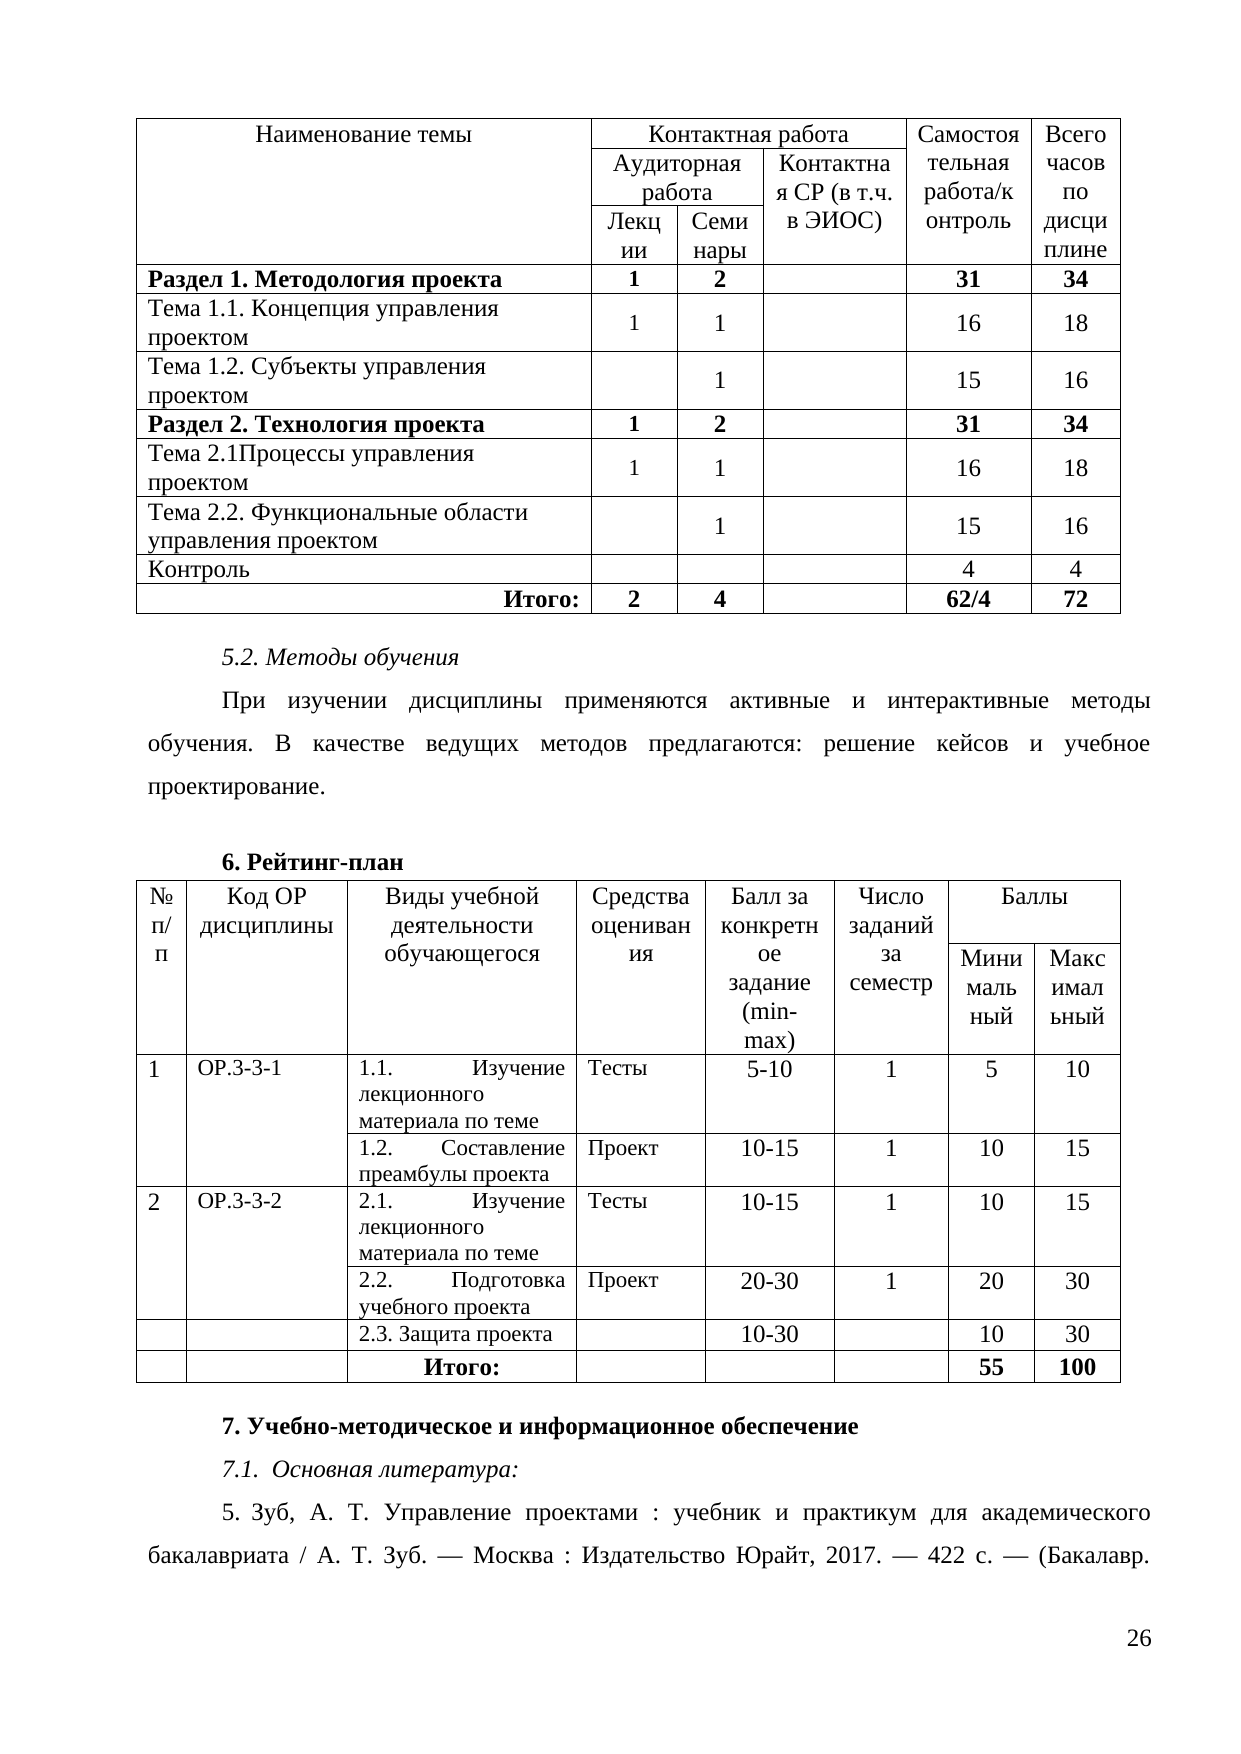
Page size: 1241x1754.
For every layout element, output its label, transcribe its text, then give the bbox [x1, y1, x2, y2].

table_cell [678, 555, 763, 583]
table_cell 2.1. Изучение лекционного материала по теме [348, 1187, 576, 1266]
table_cell Лекции [592, 206, 677, 263]
table_header Код ОР дисциплины [187, 881, 347, 1053]
table_cell 1 [137, 1055, 186, 1186]
table_cell 10-15 [706, 1187, 834, 1266]
table_cell Семинары [678, 206, 763, 263]
table_cell Тесты [577, 1055, 705, 1133]
table_cell 10 [1035, 1055, 1120, 1133]
table_cell 2.3. Защита проекта [348, 1320, 576, 1350]
table_header Всего часов по дисциплине [1032, 119, 1120, 263]
table_cell 15 [1035, 1134, 1120, 1186]
table_cell 5 [949, 1055, 1034, 1133]
table_cell 1 [835, 1267, 948, 1319]
table_cell [764, 555, 906, 583]
table_cell 72 [1032, 584, 1120, 613]
table_cell 4 [907, 555, 1031, 583]
table_cell 4 [678, 584, 763, 613]
table_cell 1.1. Изучение лекционного материала по теме [348, 1055, 576, 1133]
table_header Самостоятельная работа/контроль [907, 119, 1031, 263]
table_cell 10 [949, 1320, 1034, 1350]
table_cell 10 [949, 1134, 1034, 1186]
table_cell 1 [678, 439, 763, 496]
table_cell [187, 1320, 347, 1350]
table_cell 1 [678, 352, 763, 409]
table_header Виды учебной деятельности обучающегося [348, 881, 576, 1053]
table_cell [577, 1351, 705, 1382]
text При изучении дисциплины применяются активные и интерактивные методы обучения. В качестве ведущих методов предлагаются: решение кейсов и учебное проектирование. [148, 685, 1152, 800]
table_header Число заданий за семестр [835, 881, 948, 1053]
table_cell Раздел 2. Технология проекта [137, 410, 591, 438]
table_cell 1 [592, 410, 677, 438]
table_cell Проект [577, 1134, 705, 1186]
table_cell 20 [949, 1267, 1034, 1319]
table_cell 16 [1032, 497, 1120, 554]
table_cell 10-15 [706, 1134, 834, 1186]
table_cell 20-30 [706, 1267, 834, 1319]
text 6. Рейтинг-план [148, 847, 1152, 876]
table_cell 18 [1032, 439, 1120, 496]
text 7. Учебно-методическое и информационное обеспечение [148, 1411, 1152, 1439]
table_cell 2 [678, 410, 763, 438]
table_cell [137, 1320, 186, 1350]
table_cell 2 [137, 1187, 186, 1319]
table_cell Тема 1.1. Концепция управления проектом [137, 294, 591, 351]
table_cell 31 [907, 410, 1031, 438]
table_cell 2.2. Подготовка учебного проекта [348, 1267, 576, 1319]
table_cell Аудиторная работа [592, 149, 763, 205]
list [148, 1497, 1152, 1569]
table_header № п/п [137, 881, 186, 1053]
table_cell 62/4 [907, 584, 1031, 613]
table_cell 16 [1032, 352, 1120, 409]
text 5.2. Методы обучения [148, 642, 1152, 671]
table_cell [764, 497, 906, 554]
table_cell 15 [1035, 1187, 1120, 1266]
table_cell 1 [592, 294, 677, 351]
table_cell [577, 1320, 705, 1350]
table_header Наименование темы [137, 119, 591, 263]
table_cell Тема 2.2. Функциональные области управления проектом [137, 497, 591, 554]
table_cell 10 [949, 1187, 1034, 1266]
table_cell 31 [907, 265, 1031, 293]
table_cell 34 [1032, 410, 1120, 438]
table_cell 1 [678, 294, 763, 351]
table_cell 1 [835, 1134, 948, 1186]
table_cell [764, 439, 906, 496]
table_cell [764, 294, 906, 351]
table_cell 2 [678, 265, 763, 293]
table_cell Тесты [577, 1187, 705, 1266]
table_cell 15 [907, 497, 1031, 554]
table_cell [187, 1351, 347, 1382]
table_cell 15 [907, 352, 1031, 409]
table_cell [764, 352, 906, 409]
table_cell [706, 1351, 834, 1382]
table_cell [764, 265, 906, 293]
table_cell 4 [1032, 555, 1120, 583]
table_cell [137, 1351, 186, 1382]
table_cell 16 [907, 294, 1031, 351]
table_cell 2 [592, 584, 677, 613]
table_cell Проект [577, 1267, 705, 1319]
table_cell [764, 584, 906, 613]
table_cell Раздел 1. Методология проекта [137, 265, 591, 293]
table_cell Тема 2.1Процессы управления проектом [137, 439, 591, 496]
table_cell [592, 555, 677, 583]
table_cell 100 [1035, 1351, 1120, 1382]
table_header Балл за конкретное задание (min-max) [706, 881, 834, 1053]
table_cell 30 [1035, 1267, 1120, 1319]
table_cell 1 [835, 1187, 948, 1266]
table_cell 1 [592, 265, 677, 293]
table_cell 10-30 [706, 1320, 834, 1350]
table_cell 34 [1032, 265, 1120, 293]
table_cell Тема 1.2. Субъекты управления проектом [137, 352, 591, 409]
table_header Средства оценивания [577, 881, 705, 1053]
table_cell ОР.3-3-2 [187, 1187, 347, 1319]
table_cell 1 [592, 439, 677, 496]
table_cell [764, 410, 906, 438]
table_cell [592, 352, 677, 409]
text 7.1. Основная литература: [148, 1454, 1152, 1483]
table_cell Минимальный [949, 944, 1034, 1053]
table_cell Максимальный [1035, 944, 1120, 1053]
table_cell Итого: [137, 584, 591, 613]
table_cell Итого: [348, 1351, 576, 1382]
table_cell 55 [949, 1351, 1034, 1382]
table_cell Контроль [137, 555, 591, 583]
table_cell 30 [1035, 1320, 1120, 1350]
table_cell Контактная СР (в т.ч. в ЭИОС) [764, 149, 906, 263]
table_cell 16 [907, 439, 1031, 496]
table_cell [835, 1320, 948, 1350]
table_cell 1 [835, 1055, 948, 1133]
table_cell [592, 497, 677, 554]
table_header Контактная работа [592, 119, 906, 147]
table_cell 1.2. Составление преамбулы проекта [348, 1134, 576, 1186]
table_cell 5-10 [706, 1055, 834, 1133]
table_header Баллы [949, 881, 1120, 943]
table_cell 18 [1032, 294, 1120, 351]
table_cell 1 [678, 497, 763, 554]
table_cell [835, 1351, 948, 1382]
table_cell ОР.3-3-1 [187, 1055, 347, 1186]
